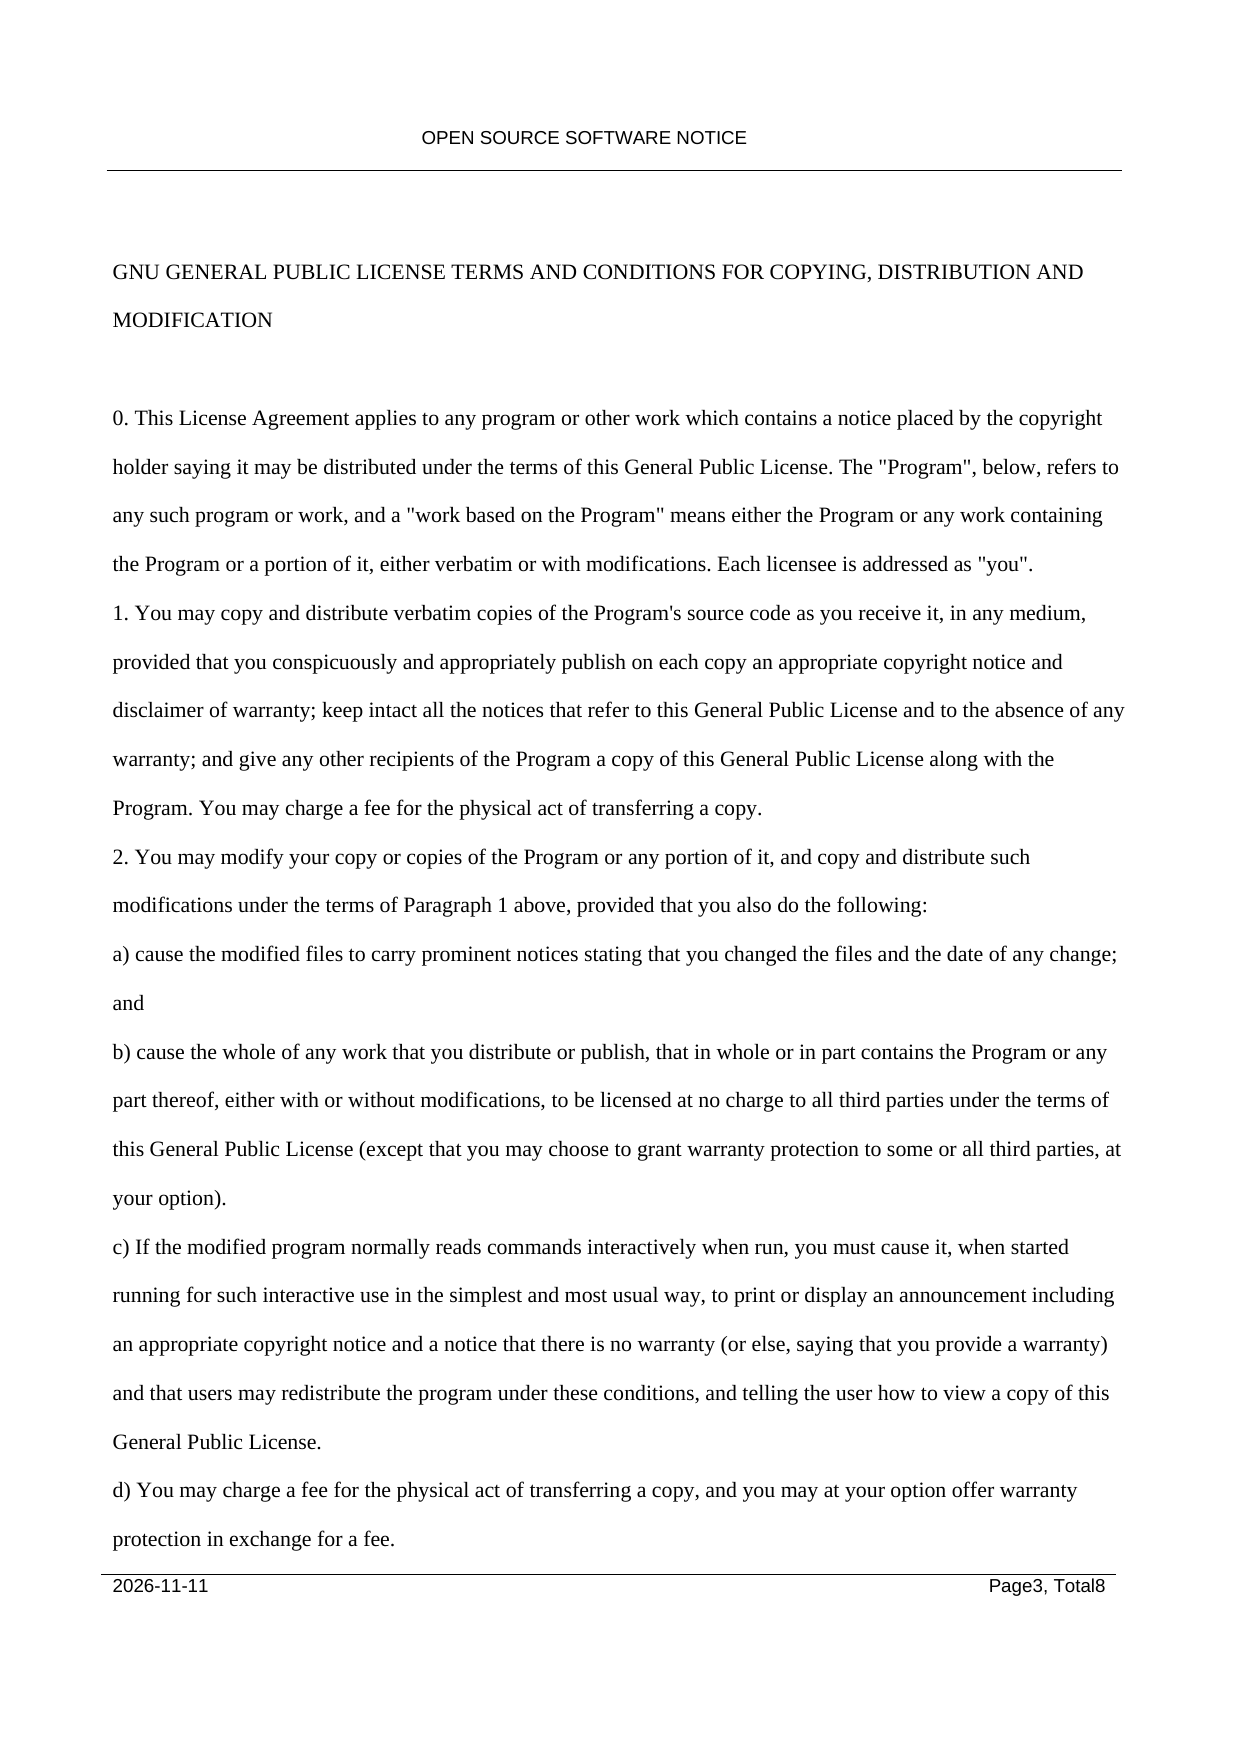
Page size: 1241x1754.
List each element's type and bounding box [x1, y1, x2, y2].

text [112, 206, 1128, 1555]
